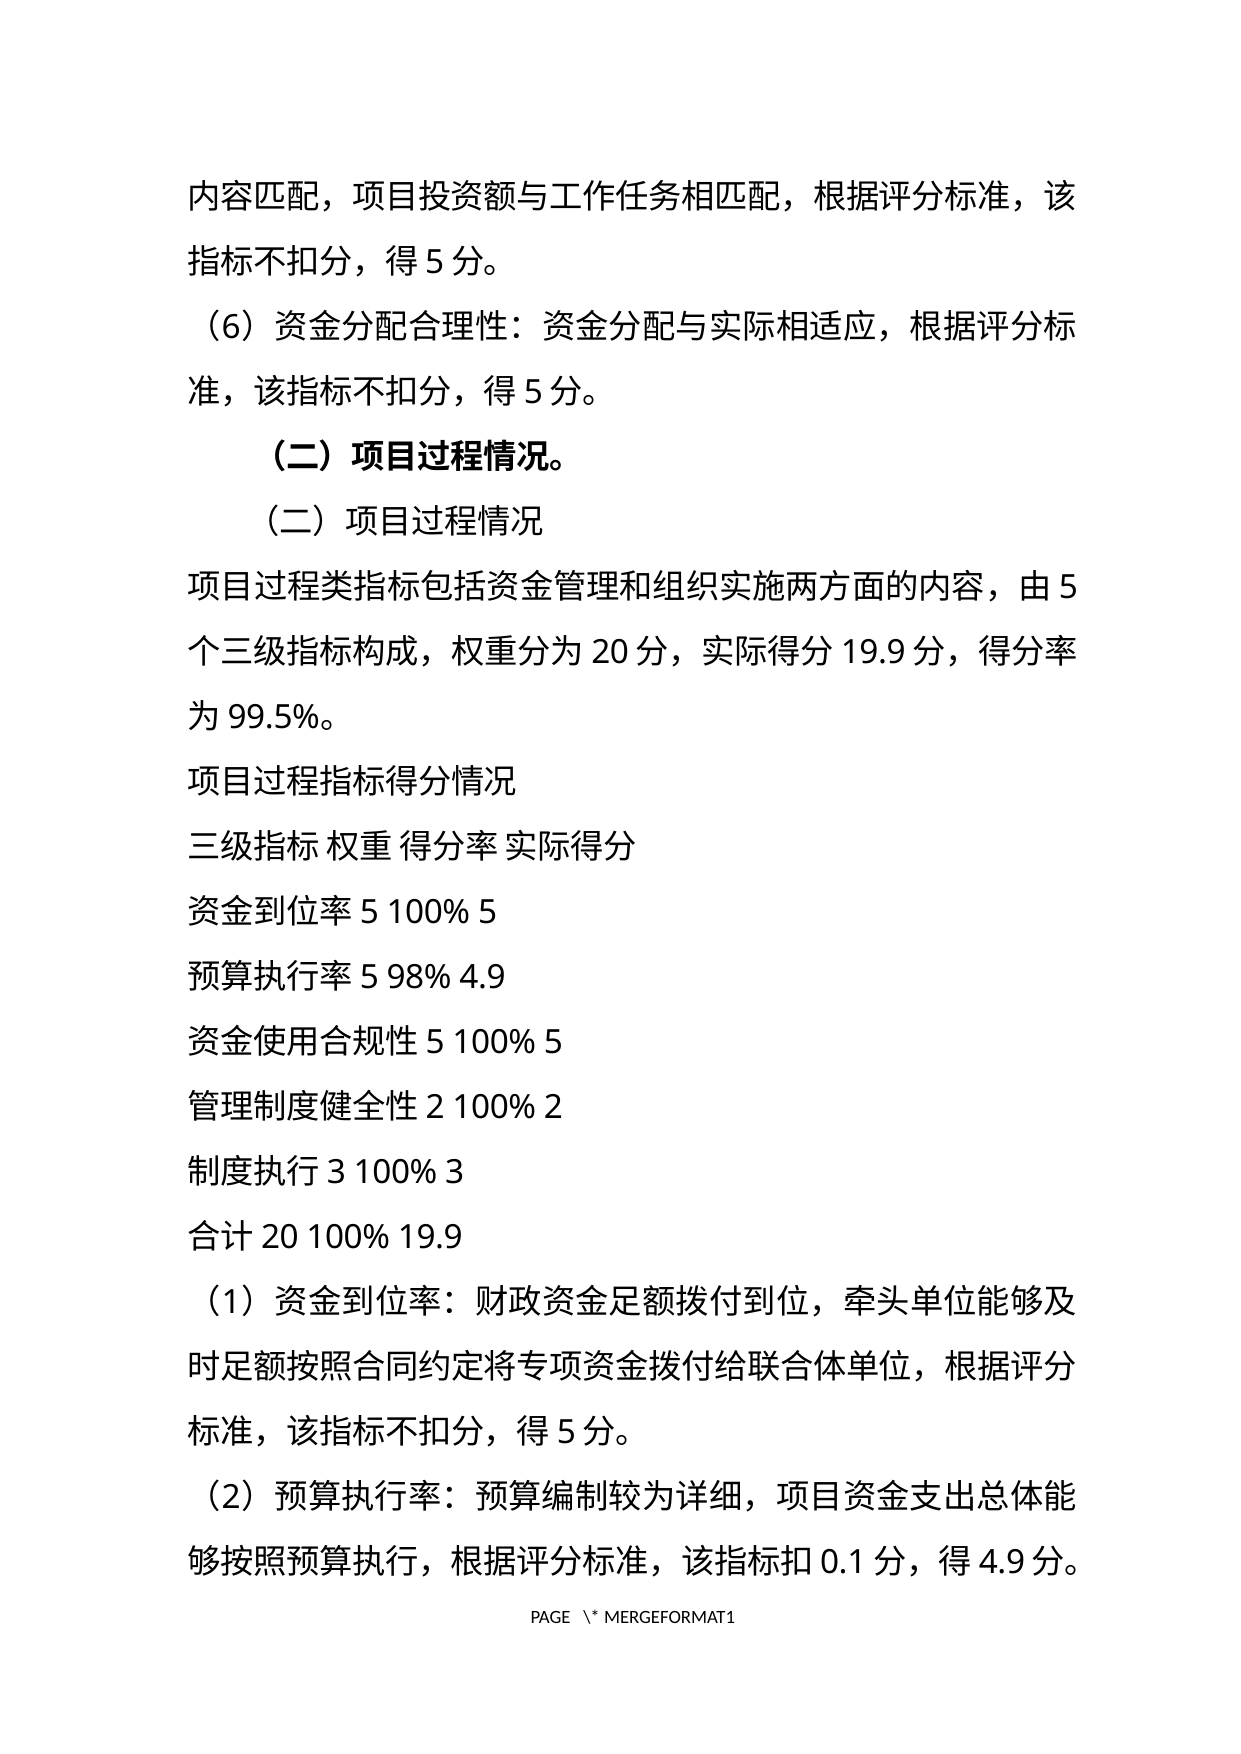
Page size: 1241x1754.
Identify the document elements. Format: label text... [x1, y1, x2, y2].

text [187, 487, 1078, 1592]
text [187, 162, 1078, 422]
text （二）项目过程情况。 [187, 422, 1078, 487]
